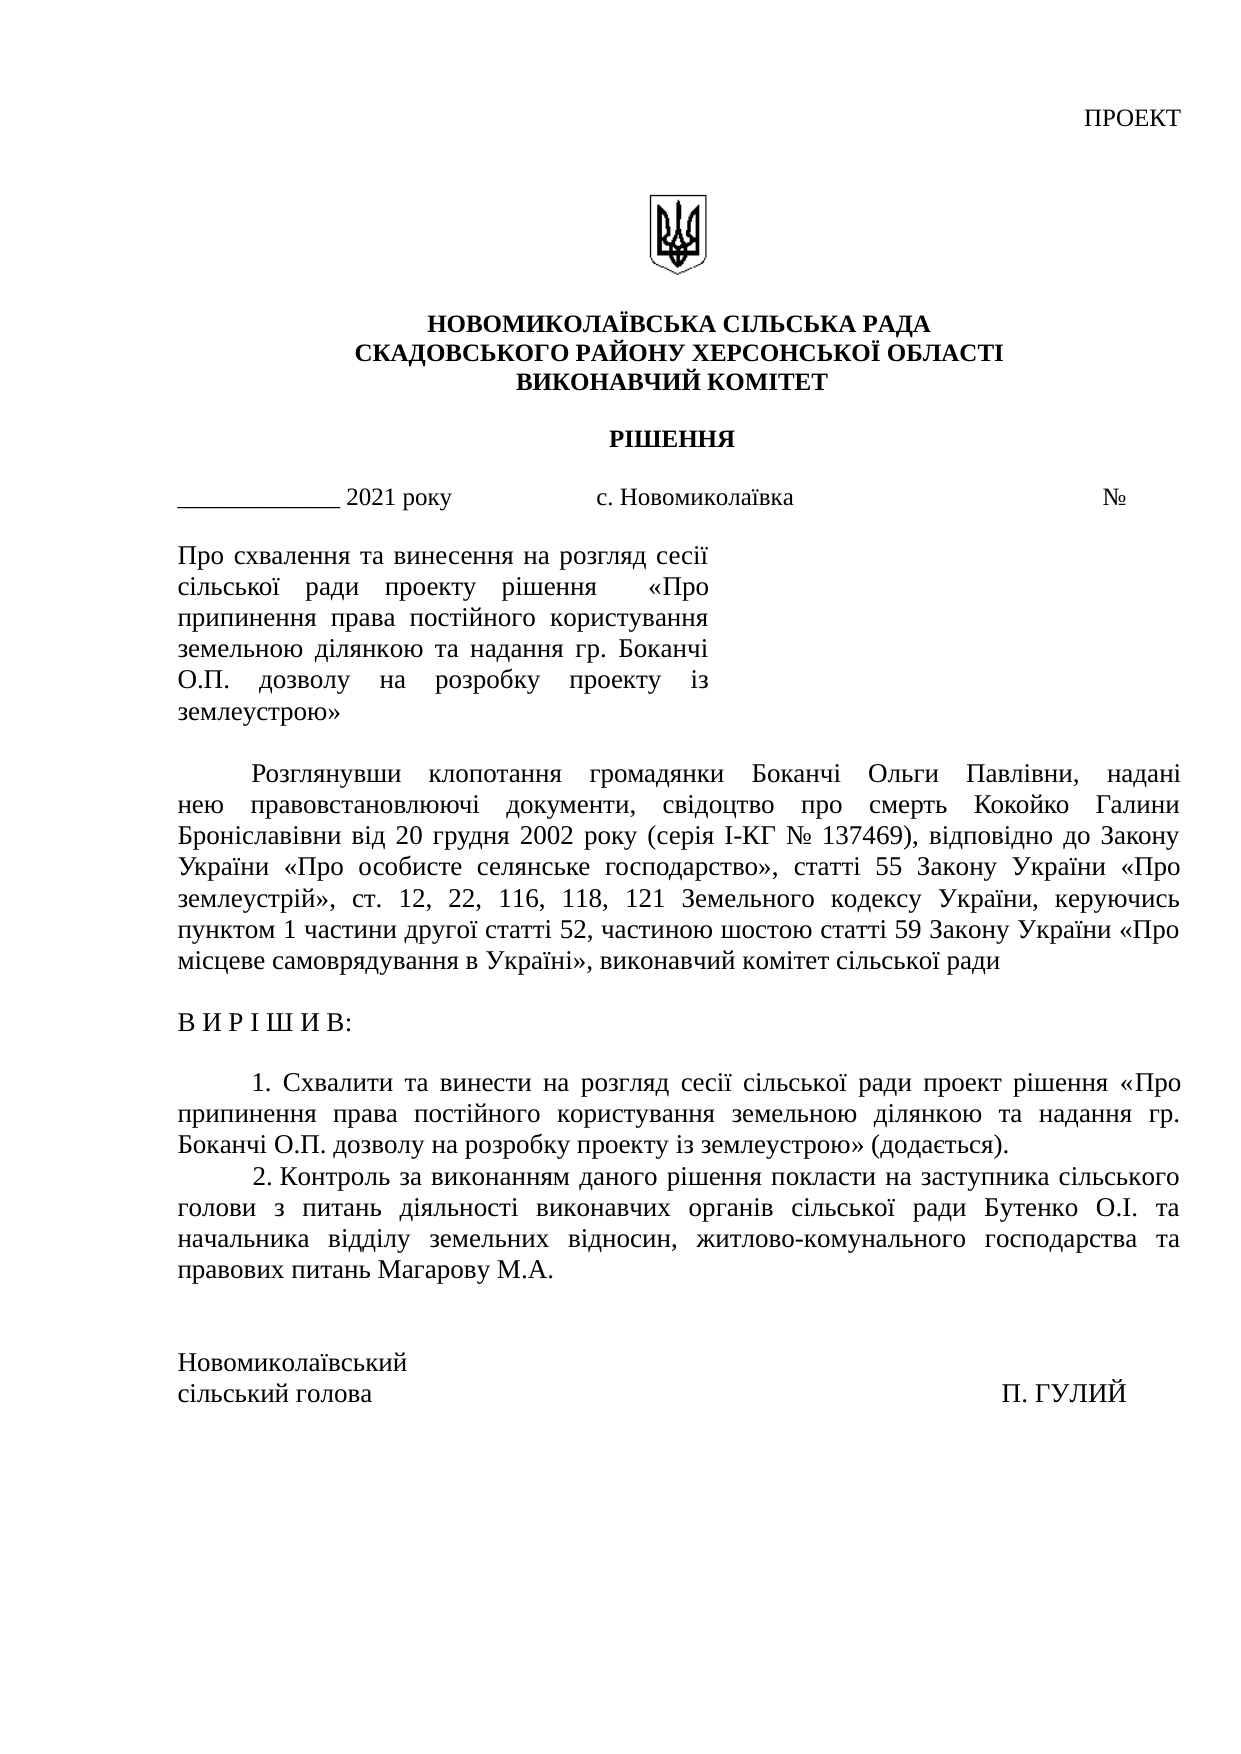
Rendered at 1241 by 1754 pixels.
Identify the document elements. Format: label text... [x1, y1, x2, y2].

text сільський голова П. ГУЛИЙ [177, 1378, 1181, 1409]
text В И Р І Ш И В: [177, 1006, 1181, 1037]
text Новомиколаївський [177, 1346, 1181, 1378]
text Розглянувши клопотання громадянки Боканчі Ольги Павлівни, надані нею правовстановлюючі документи, свідоцтво про смерть Кокойко Галини Броніславівни від 20 грудня 2002 року (серія І-КГ № 137469), відповідно до Закону України «Про особисте селянське господарство», статті 55 Закону України «Про землеустрій», ст. 12, 22, 116, 118, 121 Земельного кодексу України, керуючись пунктом 1 частини другої статті 52, частиною шостою статті 59 Закону України «Про місцеве самоврядування в Україні», виконавчий комітет сільської ради [177, 757, 1181, 975]
text _____________ 2021 року с. Новомиколаївка № [177, 482, 1211, 510]
text 1. Схвалити та винести на розгляд сесії сільської ради проект рішення «Про припинення права постійного користування земельною ділянкою та надання гр. Боканчі О.П. дозволу на розробку проекту із землеустрою» (додається). [177, 1066, 1181, 1159]
text СКАДОВСЬКОГО РАЙОНУ ХЕРСОНСЬКОЇ ОБЛАСТІ [177, 338, 1181, 367]
text ВИКОНАВЧИЙ КОМІТЕТ [177, 367, 1167, 395]
text 2. Контроль за виконанням даного рішення покласти на заступника сільського голови з питань діяльності виконавчих органів сільської ради Бутенко О.І. та начальника відділу земельних відносин, житлово-комунального господарства та правових питань Магарову М.А. [177, 1159, 1181, 1284]
text РІШЕННЯ [177, 424, 1167, 453]
text Про схвалення та винесення на розгляд сесії сільської ради проекту рішення «Про припинення права постійного користування земельною ділянкою та надання гр. Боканчі О.П. дозволу на розробку проекту із землеустрою» [177, 539, 709, 726]
text НОВОМИКОЛАЇВСЬКА СІЛЬСЬКА РАДА [177, 309, 1181, 338]
text ПРОЕКТ [177, 103, 1181, 132]
